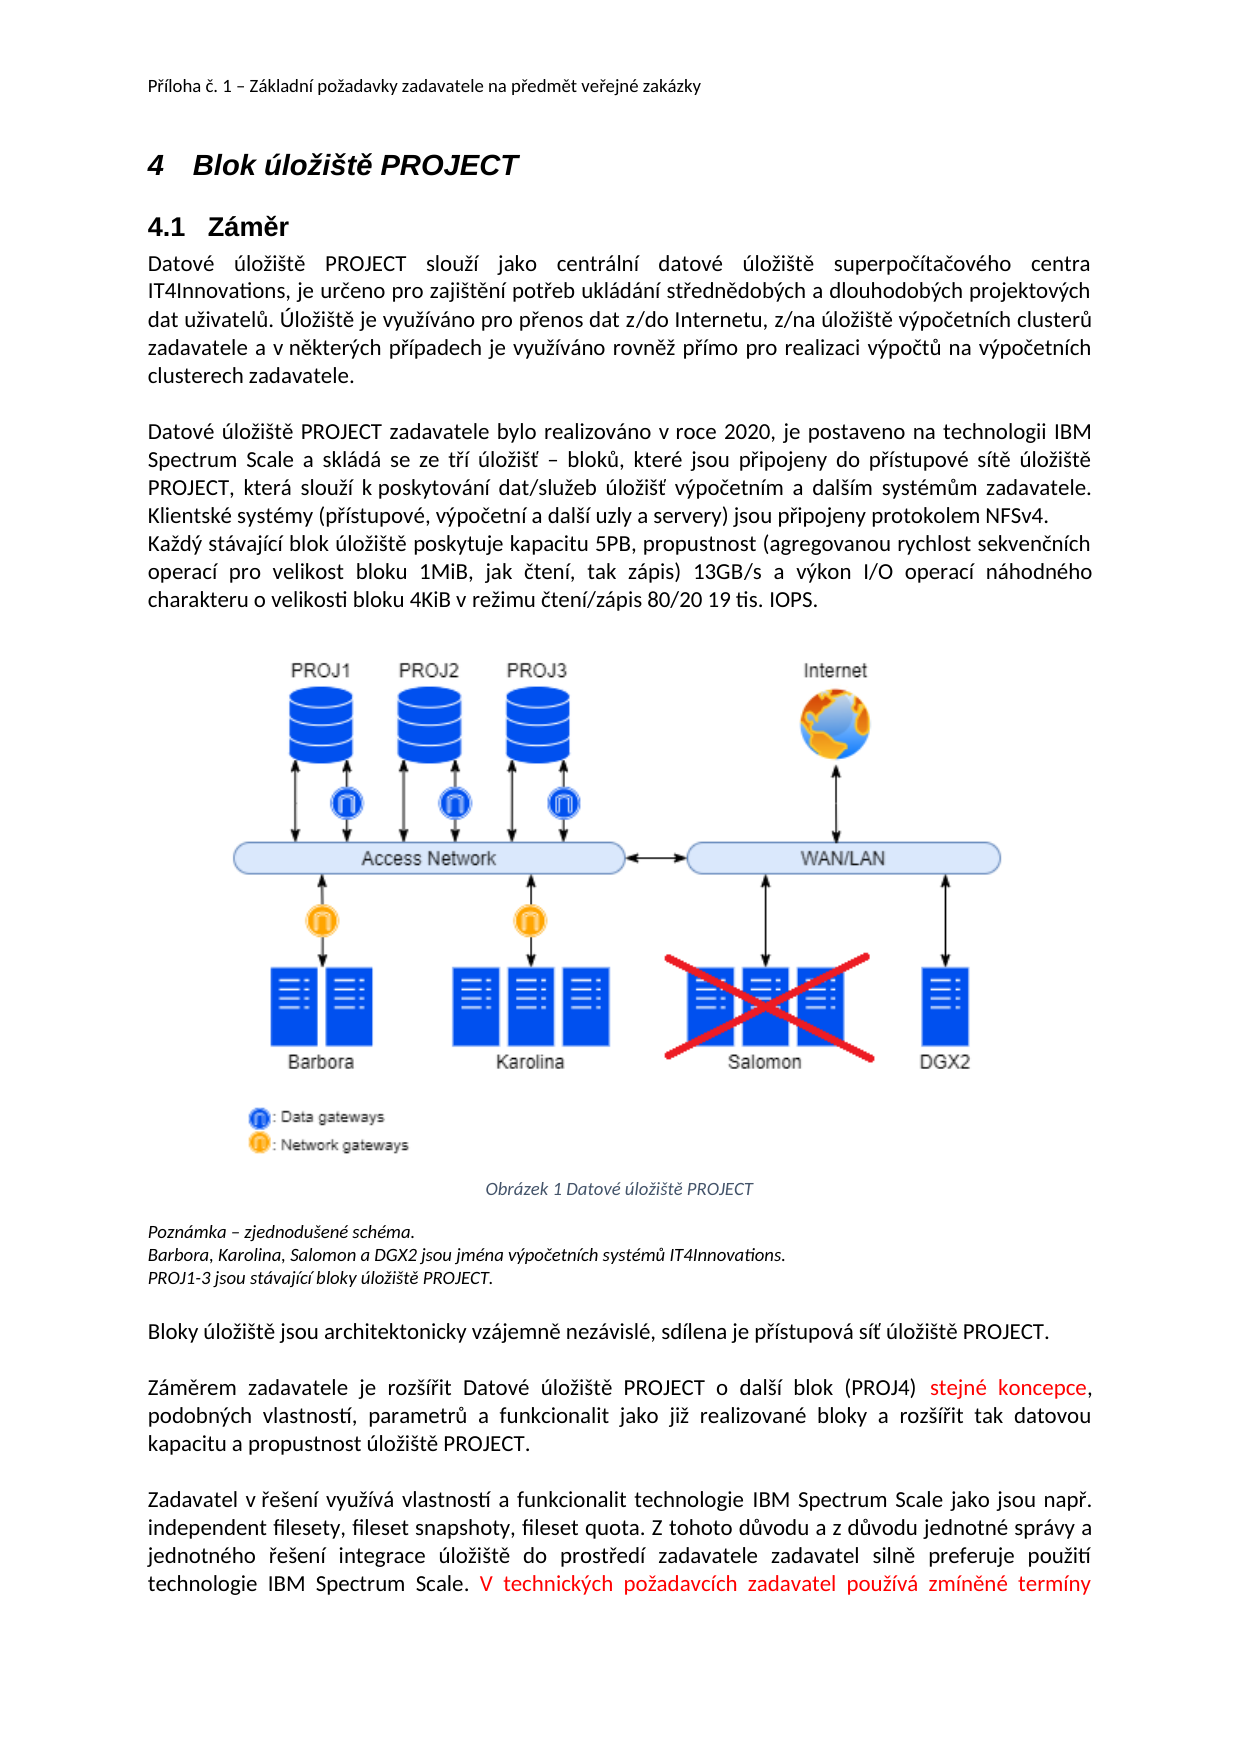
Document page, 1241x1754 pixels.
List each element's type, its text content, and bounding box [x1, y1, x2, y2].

picture [210, 641, 1031, 1177]
text Datové úložiště PROJECT slouží jako centrální datové úložiště superpočítačového centra IT4Innovations, je určeno pro zajištění potřeb ukládání střednědobých a dlouhodobých projektových dat uživatelů. Úložiště je využíváno pro přenos dat z/do Internetu, z/na úložiště výpočetních clusterů zadavatele a v některých případech je využíváno rovněž přímo pro realizaci výpočtů na výpočetních clusterech zadavatele. [148, 249, 1093, 389]
text Každý stávající blok úložiště poskytuje kapacitu 5PB, propustnost (agregovanou rychlost sekvenčních operací pro velikost bloku 1MiB, jak čtení, tak zápis) 13GB/s a výkon I/O operací náhodného charakteru o velikosti bloku 4KiB v režimu čtení/zápis 80/20 19 tis. IOPS. [148, 529, 1093, 613]
text Bloky úložiště jsou architektonicky vzájemně nezávislé, sdílena je přístupová síť úložiště PROJECT. [148, 1317, 1093, 1345]
subtitle Záměr [148, 211, 1093, 242]
text Poznámka – zjednodušené schéma. [148, 1221, 1093, 1243]
text Datové úložiště PROJECT zadavatele bylo realizováno v roce 2020, je postaveno na technologii IBM Spectrum Scale a skládá se ze tří úložišť – bloků, které jsou připojeny do přístupové sítě úložiště PROJECT, která slouží k poskytování dat/služeb úložišť výpočetním a dalším systémům zadavatele. Klientské systémy (přístupové, výpočetní a další uzly a servery) jsou připojeny protokolem NFSv4. [148, 417, 1093, 529]
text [148, 1486, 1093, 1598]
text Barbora, Karolina, Salomon a DGX2 jsou jména výpočetních systémů IT4Innovations. [148, 1243, 1093, 1266]
subtitle Blok úložiště PROJECT [148, 148, 1093, 181]
text Záměrem zadavatele je rozšířit Datové úložiště PROJECT o další blok (PROJ4) stejné koncepce, podobných vlastností, parametrů a funkcionalit jako již realizované bloky a rozšířit tak datovou kapacitu a propustnost úložiště PROJECT. [148, 1373, 1093, 1457]
text PROJ1-3 jsou stávající bloky úložiště PROJECT. [148, 1266, 1093, 1289]
